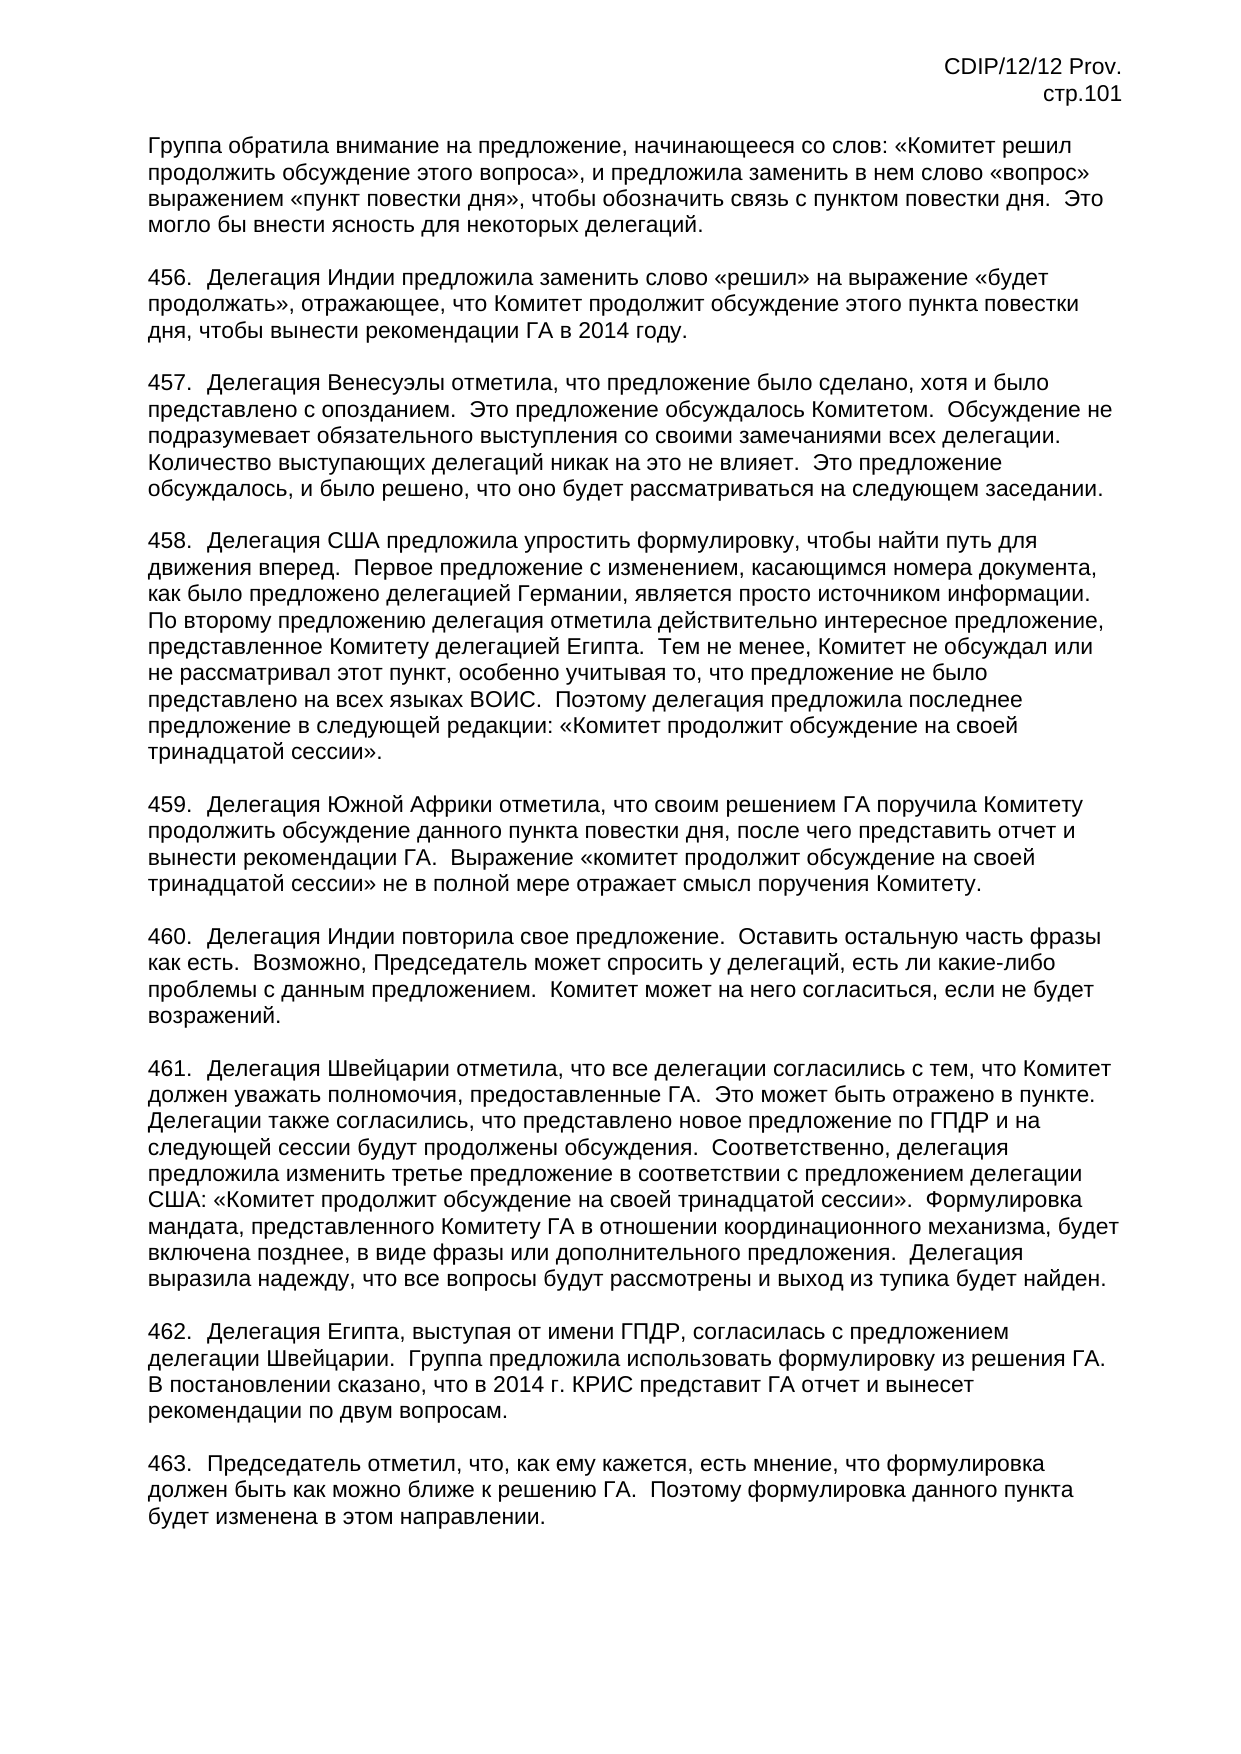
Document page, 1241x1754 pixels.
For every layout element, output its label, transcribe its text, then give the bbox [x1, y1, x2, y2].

list Делегация США предложила упростить формулировку, чтобы найти путь для движения вперед. Первое предложение с изменением, касающимся номера документа, как было предложено делегацией Германии, является просто источником информации. По второму предложению делегация отметила действительно интересное предложение, представленное Комитету делегацией Египта. Тем не менее, Комитет не обсуждал или не рассматривал этот пункт, особенно учитывая то, что предложение не было представлено на всех языках ВОИС. Поэтому делегация предложила последнее предложение в следующей редакции: «Комитет продолжит обсуждение на своей тринадцатой сессии». [148, 527, 1122, 765]
list Делегация Египта, выступая от имени ГПДР, согласилась с предложением делегации Швейцарии. Группа предложила использовать формулировку из решения ГА. В постановлении сказано, что в 2014 г. КРИС представит ГА отчет и вынесет рекомендации по двум вопросам. [148, 1318, 1122, 1423]
list Председатель отметил, что, как ему кажется, есть мнение, что формулировка должен быть как можно ближе к решению ГА. Поэтому формулировка данного пункта будет изменена в этом направлении. [148, 1450, 1122, 1529]
list Делегация Индии предложила заменить слово «решил» на выражение «будет продолжать», отражающее, что Комитет продолжит обсуждение этого пункта повестки дня, чтобы вынести рекомендации ГА в 2014 году. [148, 264, 1122, 343]
list Делегация Южной Африки отметила, что своим решением ГА поручила Комитету продолжить обсуждение данного пункта повестки дня, после чего представить отчет и вынести рекомендации ГА. Выражение «комитет продолжит обсуждение на своей тринадцатой сессии» не в полной мере отражает смысл поручения Комитету. [148, 791, 1122, 896]
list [148, 132, 1122, 238]
list Делегация Швейцарии отметила, что все делегации согласились с тем, что Комитет должен уважать полномочия, предоставленные ГА. Это может быть отражено в пункте. Делегации также согласились, что представлено новое предложение по ГПДР и на следующей сессии будут продолжены обсуждения. Соответственно, делегация предложила изменить третье предложение в соответствии с предложением делегации США: «Комитет продолжит обсуждение на своей тринадцатой сессии». Формулировка мандата, представленного Комитету ГА в отношении координационного механизма, будет включена позднее, в виде фразы или дополнительного предложения. Делегация выразила надежду, что все вопросы будут рассмотрены и выход из тупика будет найден. [148, 1054, 1122, 1292]
list Делегация Индии повторила свое предложение. Оставить остальную часть фразы как есть. Возможно, Председатель может спросить у делегаций, есть ли какие-либо проблемы с данным предложением. Комитет может на него согласиться, если не будет возражений. [148, 923, 1122, 1028]
list Делегация Венесуэлы отметила, что предложение было сделано, хотя и было представлено с опозданием. Это предложение обсуждалось Комитетом. Обсуждение не подразумевает обязательного выступления со своими замечаниями всех делегации. Количество выступающих делегаций никак на это не влияет. Это предложение обсуждалось, и было решено, что оно будет рассматриваться на следующем заседании. [148, 369, 1122, 501]
